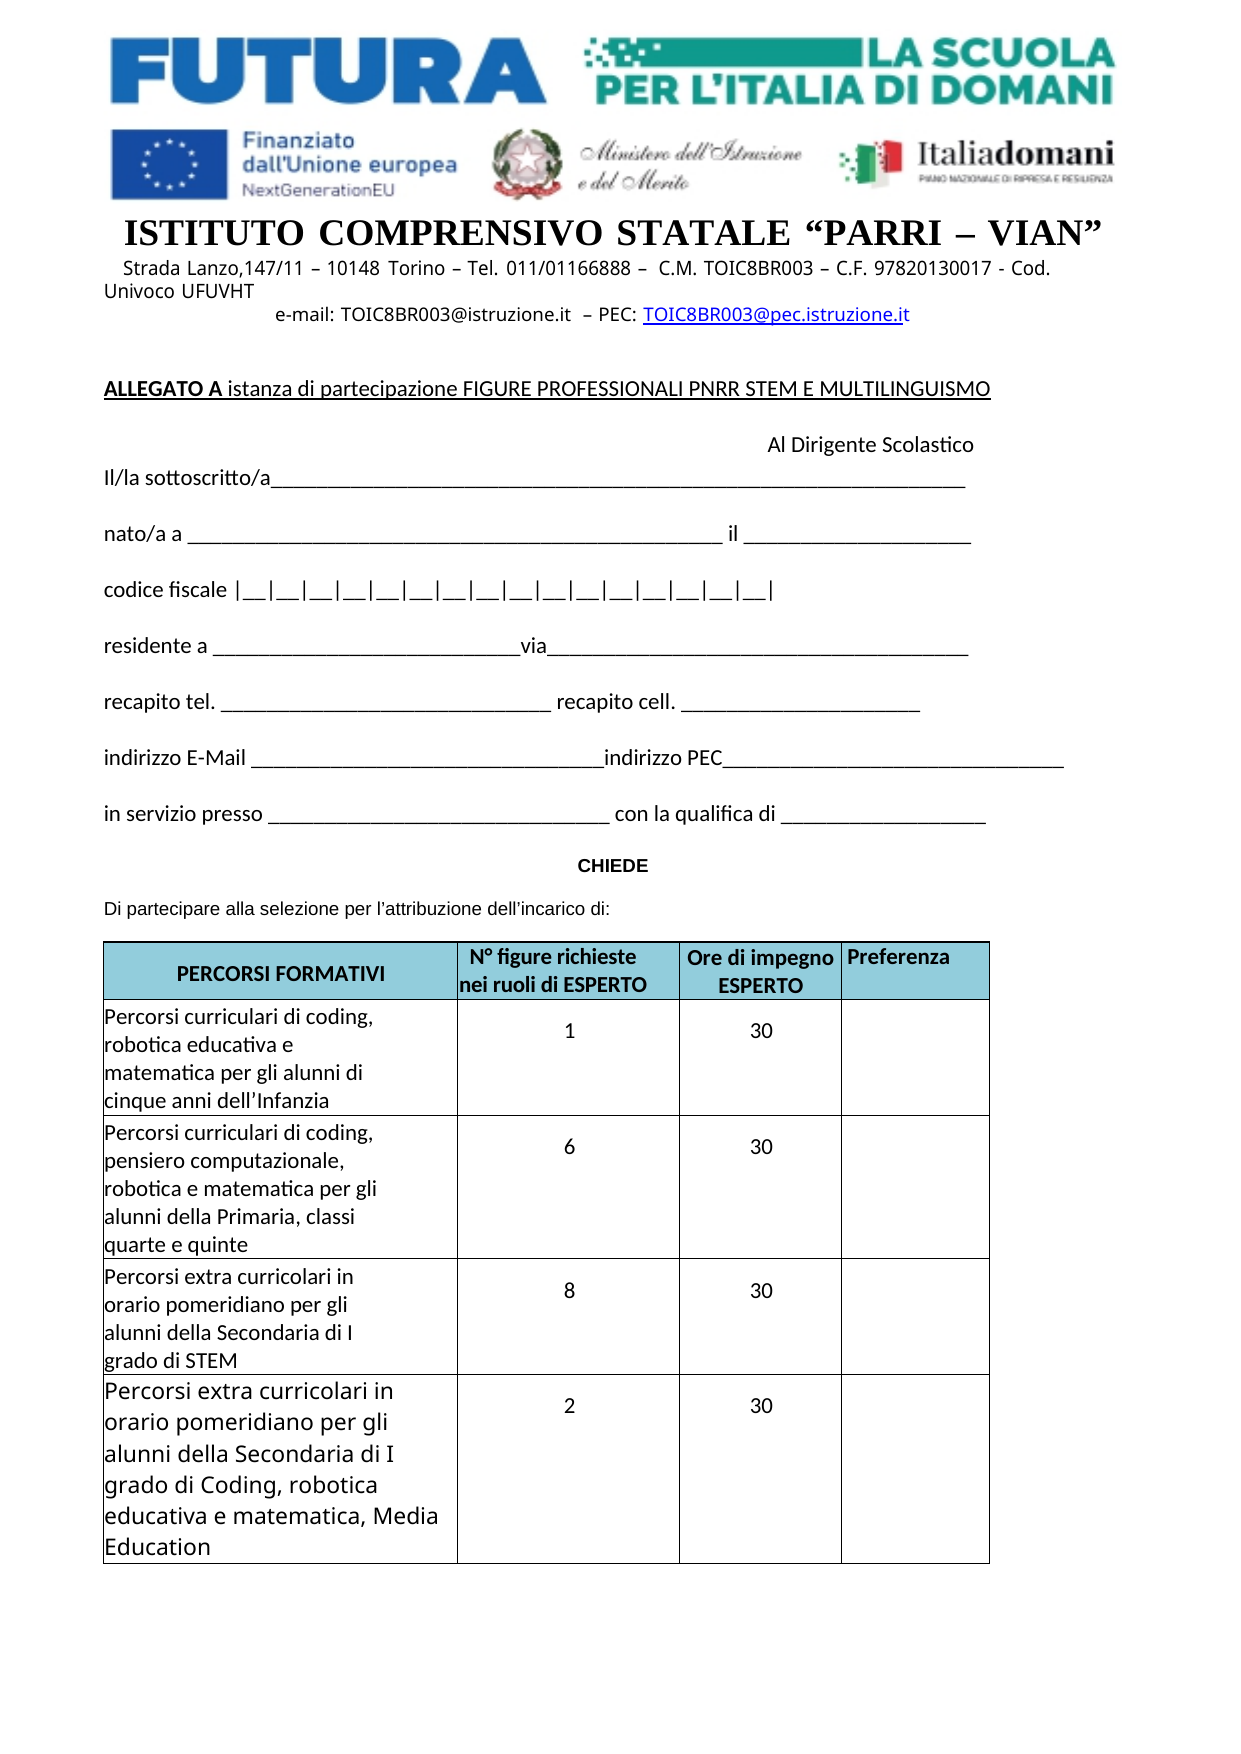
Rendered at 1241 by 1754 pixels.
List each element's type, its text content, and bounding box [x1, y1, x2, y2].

table_cell 30 [680, 1000, 841, 1114]
table_cell [842, 1375, 989, 1562]
table_header Ore di impegno ESPERTO [680, 943, 841, 999]
table_cell 30 [680, 1259, 841, 1374]
table_cell [842, 1259, 989, 1374]
table_header N° figure richieste nei ruoli di ESPERTO [458, 943, 679, 999]
text Al Dirigente Scolastico [693, 431, 1122, 459]
table_cell 1 [458, 1000, 679, 1114]
text indirizzo E-Mail _______________________________indirizzo PEC______________________________ [103, 743, 1122, 771]
table_header Preferenza [842, 943, 989, 999]
table_cell [842, 1116, 989, 1258]
text recapito tel. _____________________________ recapito cell. _____________________ [103, 687, 1122, 715]
table_cell [842, 1000, 989, 1114]
text ALLEGATO A istanza di partecipazione FIGURE PROFESSIONALI PNRR STEM E MULTILINGUISMO [103, 374, 1122, 402]
table_cell Percorsi curriculari di coding, robotica educativa e matematica per gli alunni di cinque anni dell’Infanzia [104, 1000, 457, 1114]
text Il/la sottoscritto/a_____________________________________________________________ [103, 463, 1122, 491]
text codice fiscale |__|__|__|__|__|__|__|__|__|__|__|__|__|__|__|__| [103, 575, 1122, 603]
table_cell 8 [458, 1259, 679, 1374]
table_header PERCORSI FORMATIVI [104, 943, 457, 999]
text CHIEDE [103, 855, 1122, 877]
table_cell 30 [680, 1116, 841, 1258]
text Di partecipare alla selezione per l’attribuzione dell’incarico di: [103, 898, 1122, 920]
text in servizio presso ______________________________ con la qualifica di __________________ [103, 799, 1122, 827]
table_cell 2 [458, 1375, 679, 1562]
table_cell Percorsi curriculari di coding, pensiero computazionale, robotica e matematica per gli alunni della Primaria, classi quarte e quinte [104, 1116, 457, 1258]
table_cell Percorsi extra curricolari in orario pomeridiano per gli alunni della Secondaria di I grado di STEM [104, 1259, 457, 1374]
picture [103, 29, 1123, 211]
table_cell 30 [680, 1375, 841, 1562]
text residente a ___________________________via_____________________________________ [103, 631, 1122, 659]
table_cell 6 [458, 1116, 679, 1258]
text nato/a a _______________________________________________ il ____________________ [103, 519, 1122, 547]
